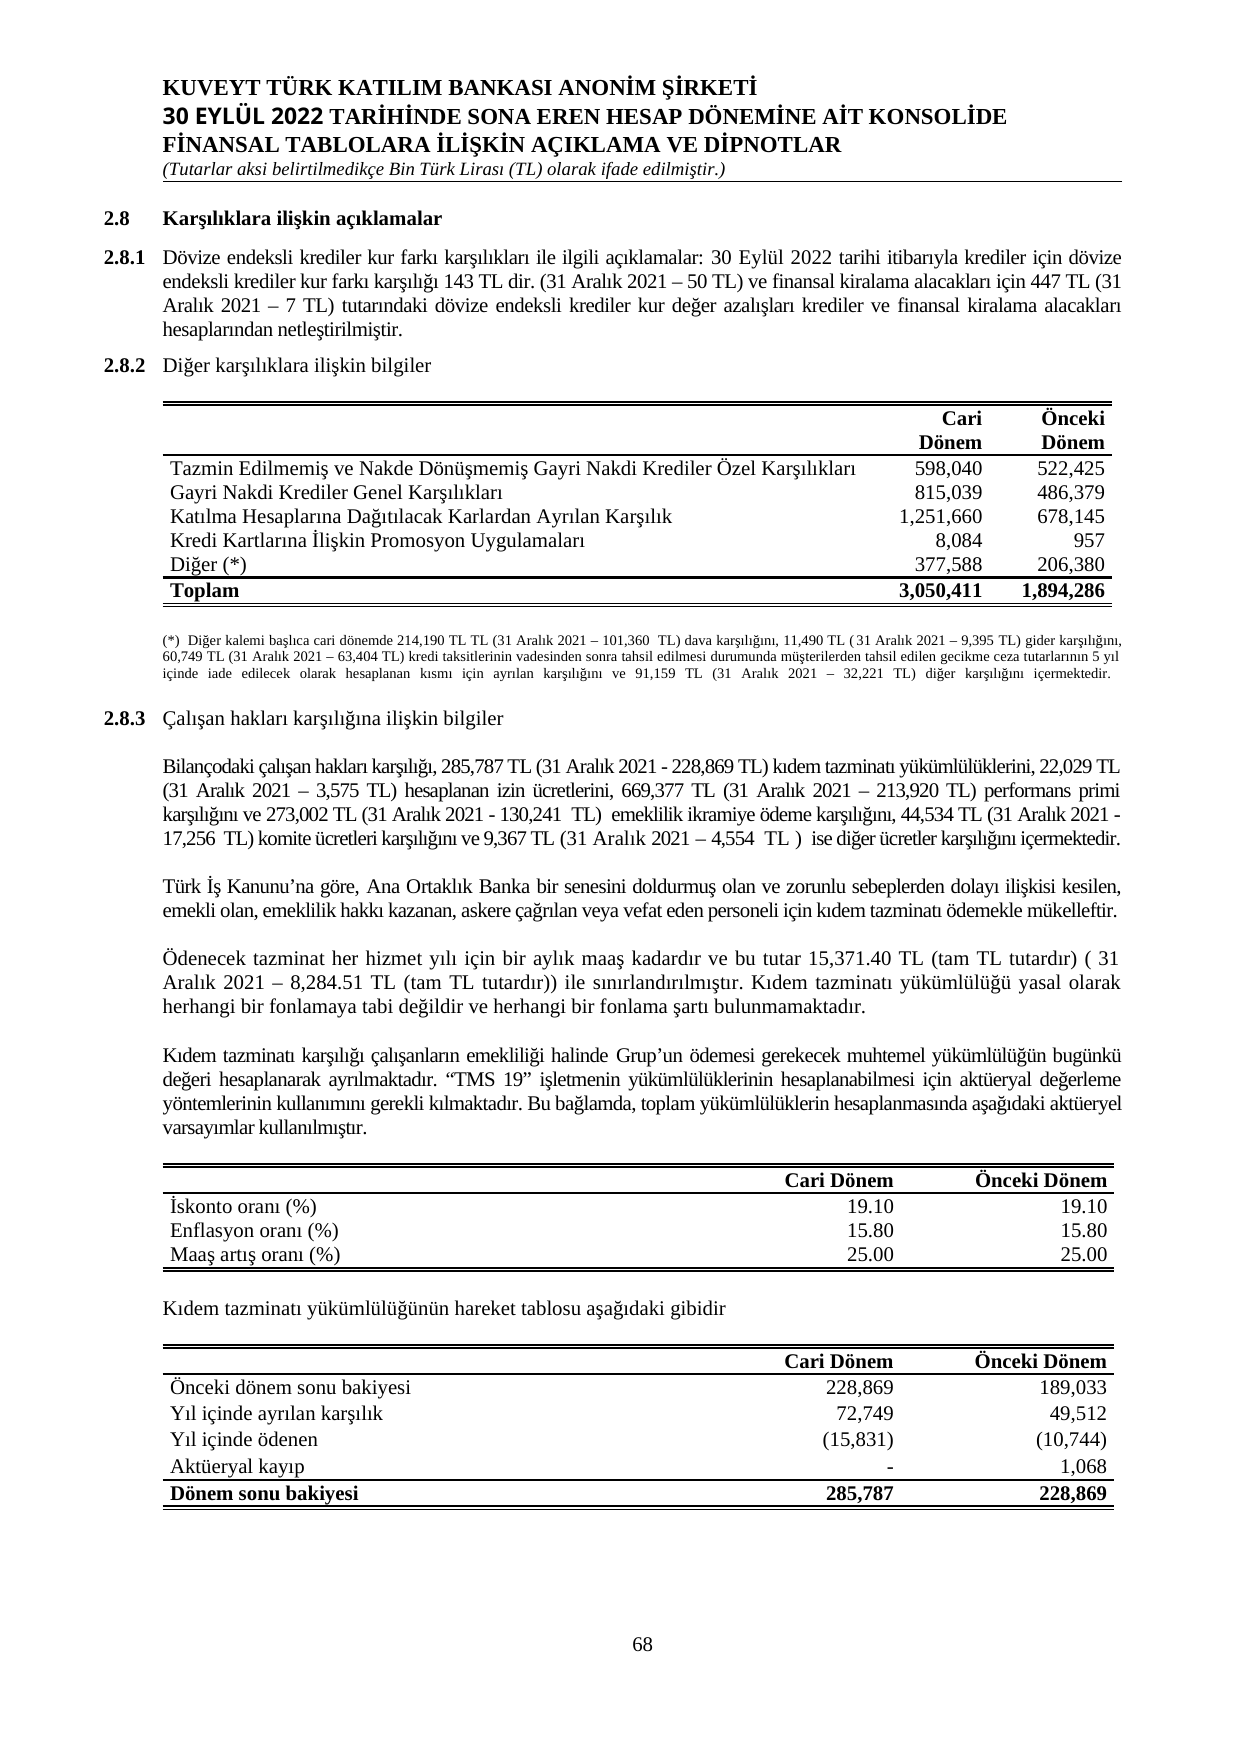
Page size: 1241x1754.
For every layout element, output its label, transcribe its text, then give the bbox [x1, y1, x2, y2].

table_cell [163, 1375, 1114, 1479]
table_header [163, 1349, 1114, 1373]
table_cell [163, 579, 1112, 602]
text Bilançodaki çalışan hakları karşılığı, 285,787 TL (31 Aralık 2021 - 228,869 TL) kıdem tazminatı yükümlülüklerini, 22,029 TL (31 Aralık 2021 – 3,575 TL) hesaplanan izin ücretlerini, 669,377 TL (31 Aralık 2021 – 213,920 TL) performans primi karşılığını ve 273,002 TL (31 Aralık 2021 - 130,241 TL) emeklilik ikramiye ödeme karşılığını, 44,534 TL (31 Aralık 2021 - 17,256 TL) komite ücretleri karşılığını ve 9,367 TL (31 Aralık 2021 – 4,554 TL ) ise diğer ücretler karşılığını içermektedir. [162, 754, 1122, 850]
list (*) Diğer kalemi başlıca cari dönemde 214,190 TL TL (31 Aralık 2021 – 101,360 TL) dava karşılığını, 11,490 TL (31 Aralık 2021 – 9,395 TL) gider karşılığını, 60,749 TL (31 Aralık 2021 – 63,404 TL) kredi taksitlerinin vadesinden sonra tahsil edilmesi durumunda müşterilerden tahsil edilen gecikme ceza tutarlarının 5 yıl içinde iade edilecek olarak hesaplanan kısmı için ayrılan karşılığını ve 91,159 TL (31 Aralık 2021 – 32,221 TL) diğer karşılığını içermektedir. [162, 631, 1122, 706]
text 2.8.2 Diğer karşılıklara ilişkin bilgiler [103, 353, 1122, 377]
text Kıdem tazminatı yükümlülüğünün hareket tablosu aşağıdaki gibidir [162, 1296, 1122, 1320]
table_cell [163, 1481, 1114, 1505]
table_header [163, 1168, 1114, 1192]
text Türk İş Kanunu’na göre, Ana Ortaklık Banka bir senesini doldurmuş olan ve zorunlu sebeplerden dolayı ilişkisi kesilen, emekli olan, emeklilik hakkı kazanan, askere çağrılan veya vefat eden personeli için kıdem tazminatı ödemekle mükelleftir. [162, 874, 1122, 922]
text 2.8.3 Çalışan hakları karşılığına ilişkin bilgiler [103, 706, 1122, 730]
text 2.8 Karşılıklara ilişkin açıklamalar [103, 206, 1122, 230]
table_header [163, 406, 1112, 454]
text 2.8.1 Dövize endeksli krediler kur farkı karşılıkları ile ilgili açıklamalar: 30 Eylül 2022 tarihi itibarıyla krediler için dövize endeksli krediler kur farkı karşılığı 143 TL dir. (31 Aralık 2021 – 50 TL) ve finansal kiralama alacakları için 447 TL (31 Aralık 2021 – 7 TL) tutarındaki dövize endeksli krediler kur değer azalışları krediler ve finansal kiralama alacakları hesaplarından netleştirilmiştir. [103, 245, 1122, 341]
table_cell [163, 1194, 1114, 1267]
text Ödenecek tazminat her hizmet yılı için bir aylık maaş kadardır ve bu tutar 15,371.40 TL (tam TL tutardır) ( 31 Aralık 2021 – 8,284.51 TL (tam TL tutardır)) ile sınırlandırılmıştır. Kıdem tazminatı yükümlülüğü yasal olarak herhangi bir fonlamaya tabi değildir ve herhangi bir fonlama şartı bulunmamaktadır. [162, 946, 1122, 1018]
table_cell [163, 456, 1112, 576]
text Kıdem tazminatı karşılığı çalışanların emekliliği halinde Grup’un ödemesi gerekecek muhtemel yükümlülüğün bugünkü değeri hesaplanarak ayrılmaktadır. “TMS 19” işletmenin yükümlülüklerinin hesaplanabilmesi için aktüeryal değerleme yöntemlerinin kullanımını gerekli kılmaktadır. Bu bağlamda, toplam yükümlülüklerin hesaplanmasında aşağıdaki aktüeryel varsayımlar kullanılmıştır. [162, 1042, 1122, 1139]
